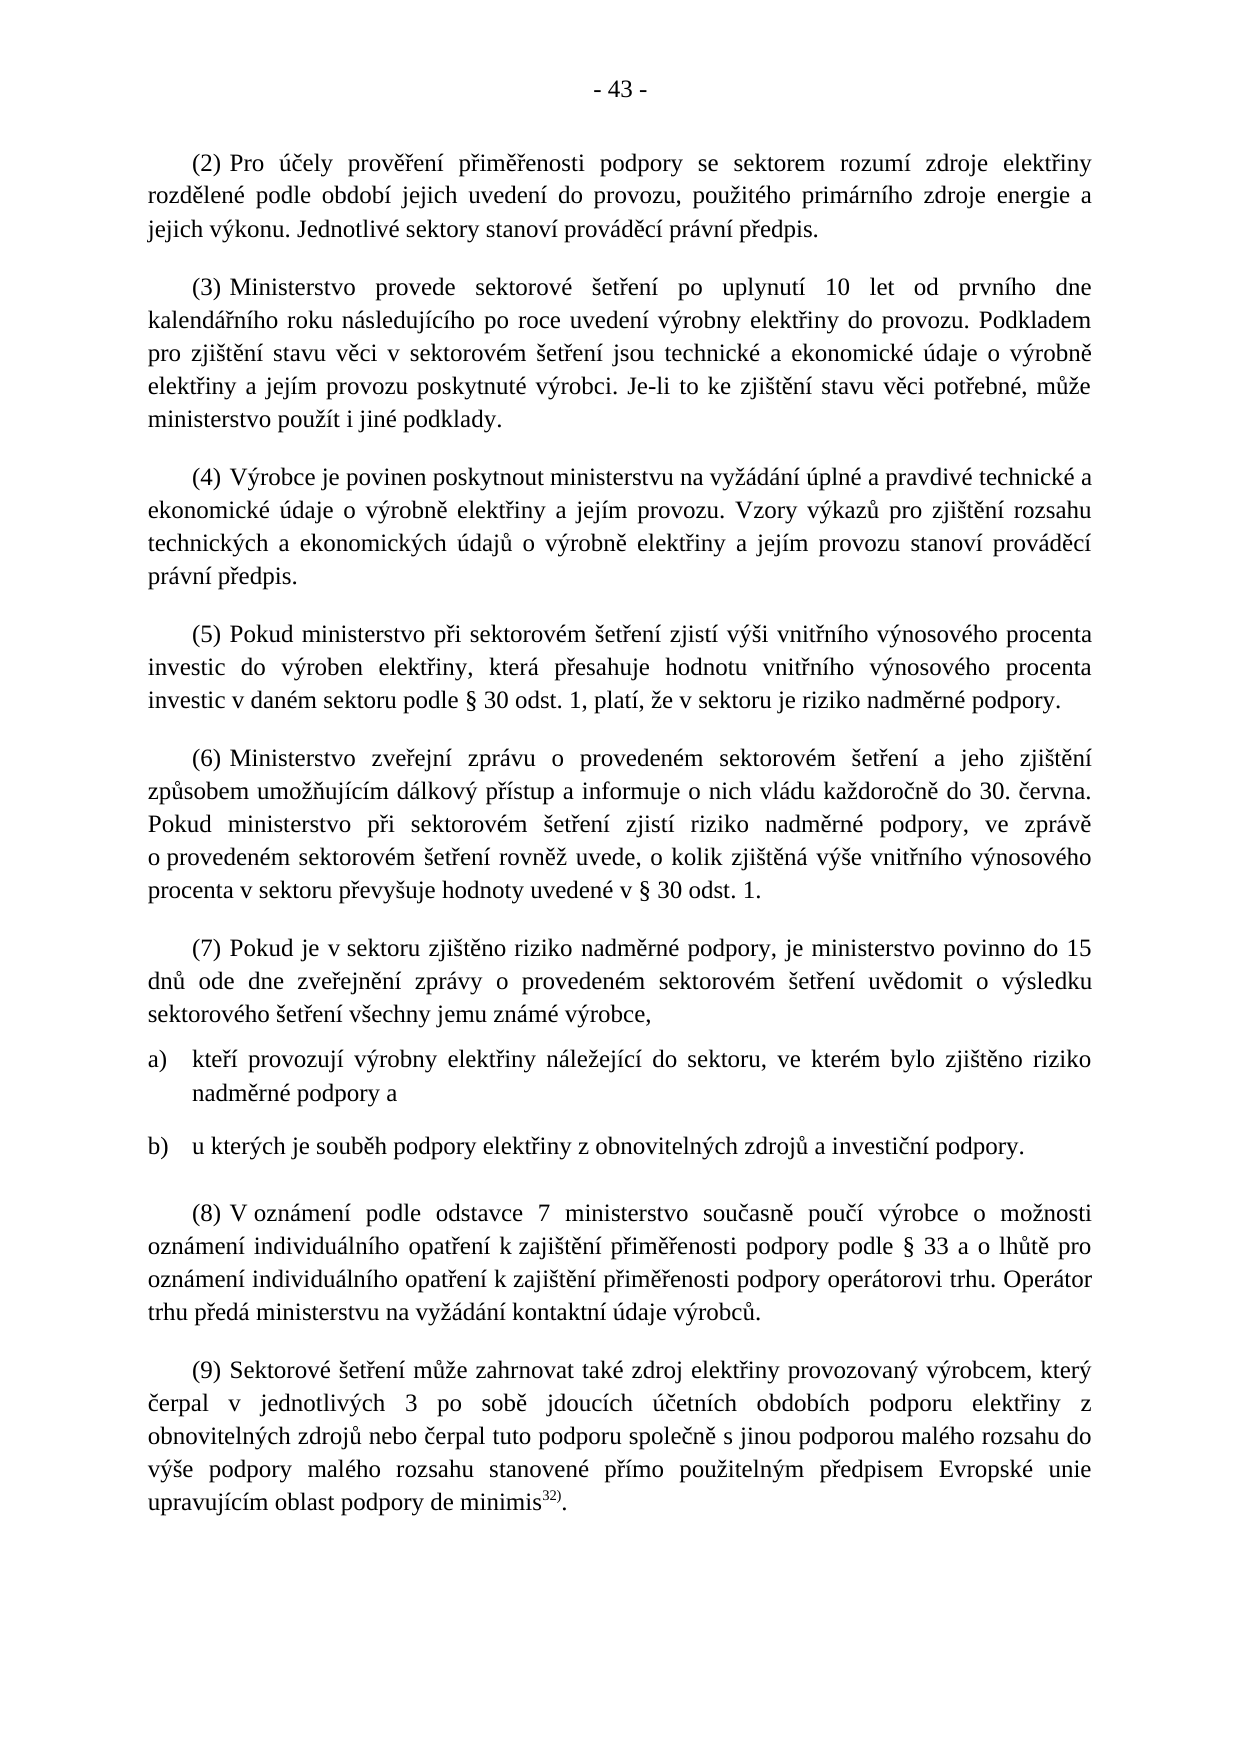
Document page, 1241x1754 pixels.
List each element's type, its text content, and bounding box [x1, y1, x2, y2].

text kteří provozují výrobny elektřiny náležející do sektoru, ve kterém bylo zjištěno riziko nadměrné podpory a [148, 1044, 1093, 1106]
list Pokud je v sektoru zjištěno riziko nadměrné podpory, je ministerstvo povinno do 15 dnů ode dne zveřejnění zprávy o provedeném sektorovém šetření uvědomit o výsledku sektorového šetření všechny jemu známé výrobce, [148, 933, 1093, 1028]
text V oznámení podle odstavce 7 ministerstvo současně poučí výrobce o možnosti oznámení individuálního opatření k zajištění přiměřenosti podpory podle § 33 a o lhůtě pro oznámení individuálního opatření k zajištění přiměřenosti podpory operátorovi trhu. Operátor trhu předá ministerstvu na vyžádání kontaktní údaje výrobců. [148, 1198, 1093, 1326]
list Ministerstvo zveřejní zprávu o provedeném sektorovém šetření a jeho zjištění způsobem umožňujícím dálkový přístup a informuje o nich vládu každoročně do 30. června. Pokud ministerstvo při sektorovém šetření zjistí riziko nadměrné podpory, ve zprávě o provedeném sektorovém šetření rovněž uvede, o kolik zjištěná výše vnitřního výnosového procenta v sektoru převyšuje hodnoty uvedené v § 30 odst. 1. [148, 743, 1093, 904]
list Pokud ministerstvo při sektorovém šetření zjistí výši vnitřního výnosového procenta investic do výroben elektřiny, která přesahuje hodnotu vnitřního výnosového procenta investic v daném sektoru podle § 30 odst. 1, platí, že v sektoru je riziko nadměrné podpory. [148, 619, 1093, 714]
list Pro účely prověření přiměřenosti podpory se sektorem rozumí zdroje elektřiny rozdělené podle období jejich uvedení do provozu, použitého primárního zdroje energie a jejich výkonu. Jednotlivé sektory stanoví prováděcí právní předpis. [148, 148, 1093, 242]
text Sektorové šetření může zahrnovat také zdroj elektřiny provozovaný výrobcem, který čerpal v jednotlivých 3 po sobě jdoucích účetních obdobích podporu elektřiny z obnovitelných zdrojů nebo čerpal tuto podporu společně s jinou podporou malého rozsahu do výše podpory malého rozsahu stanovené přímo použitelným předpisem Evropské unie upravujícím oblast podpory de minimis32). [148, 1355, 1093, 1516]
list Výrobce je povinen poskytnout ministerstvu na vyžádání úplné a pravdivé technické a ekonomické údaje o výrobně elektřiny a jejím provozu. Vzory výkazů pro zjištění rozsahu technických a ekonomických údajů o výrobně elektřiny a jejím provozu stanoví prováděcí právní předpis. [148, 462, 1093, 589]
text u kterých je souběh podpory elektřiny z obnovitelných zdrojů a investiční podpory. [148, 1131, 1093, 1160]
list Ministerstvo provede sektorové šetření po uplynutí 10 let od prvního dne kalendářního roku následujícího po roce uvedení výrobny elektřiny do provozu. Podkladem pro zjištění stavu věci v sektorovém šetření jsou technické a ekonomické údaje o výrobně elektřiny a jejím provozu poskytnuté výrobci. Je-li to ke zjištění stavu věci potřebné, může ministerstvo použít i jiné podklady. [148, 272, 1093, 432]
